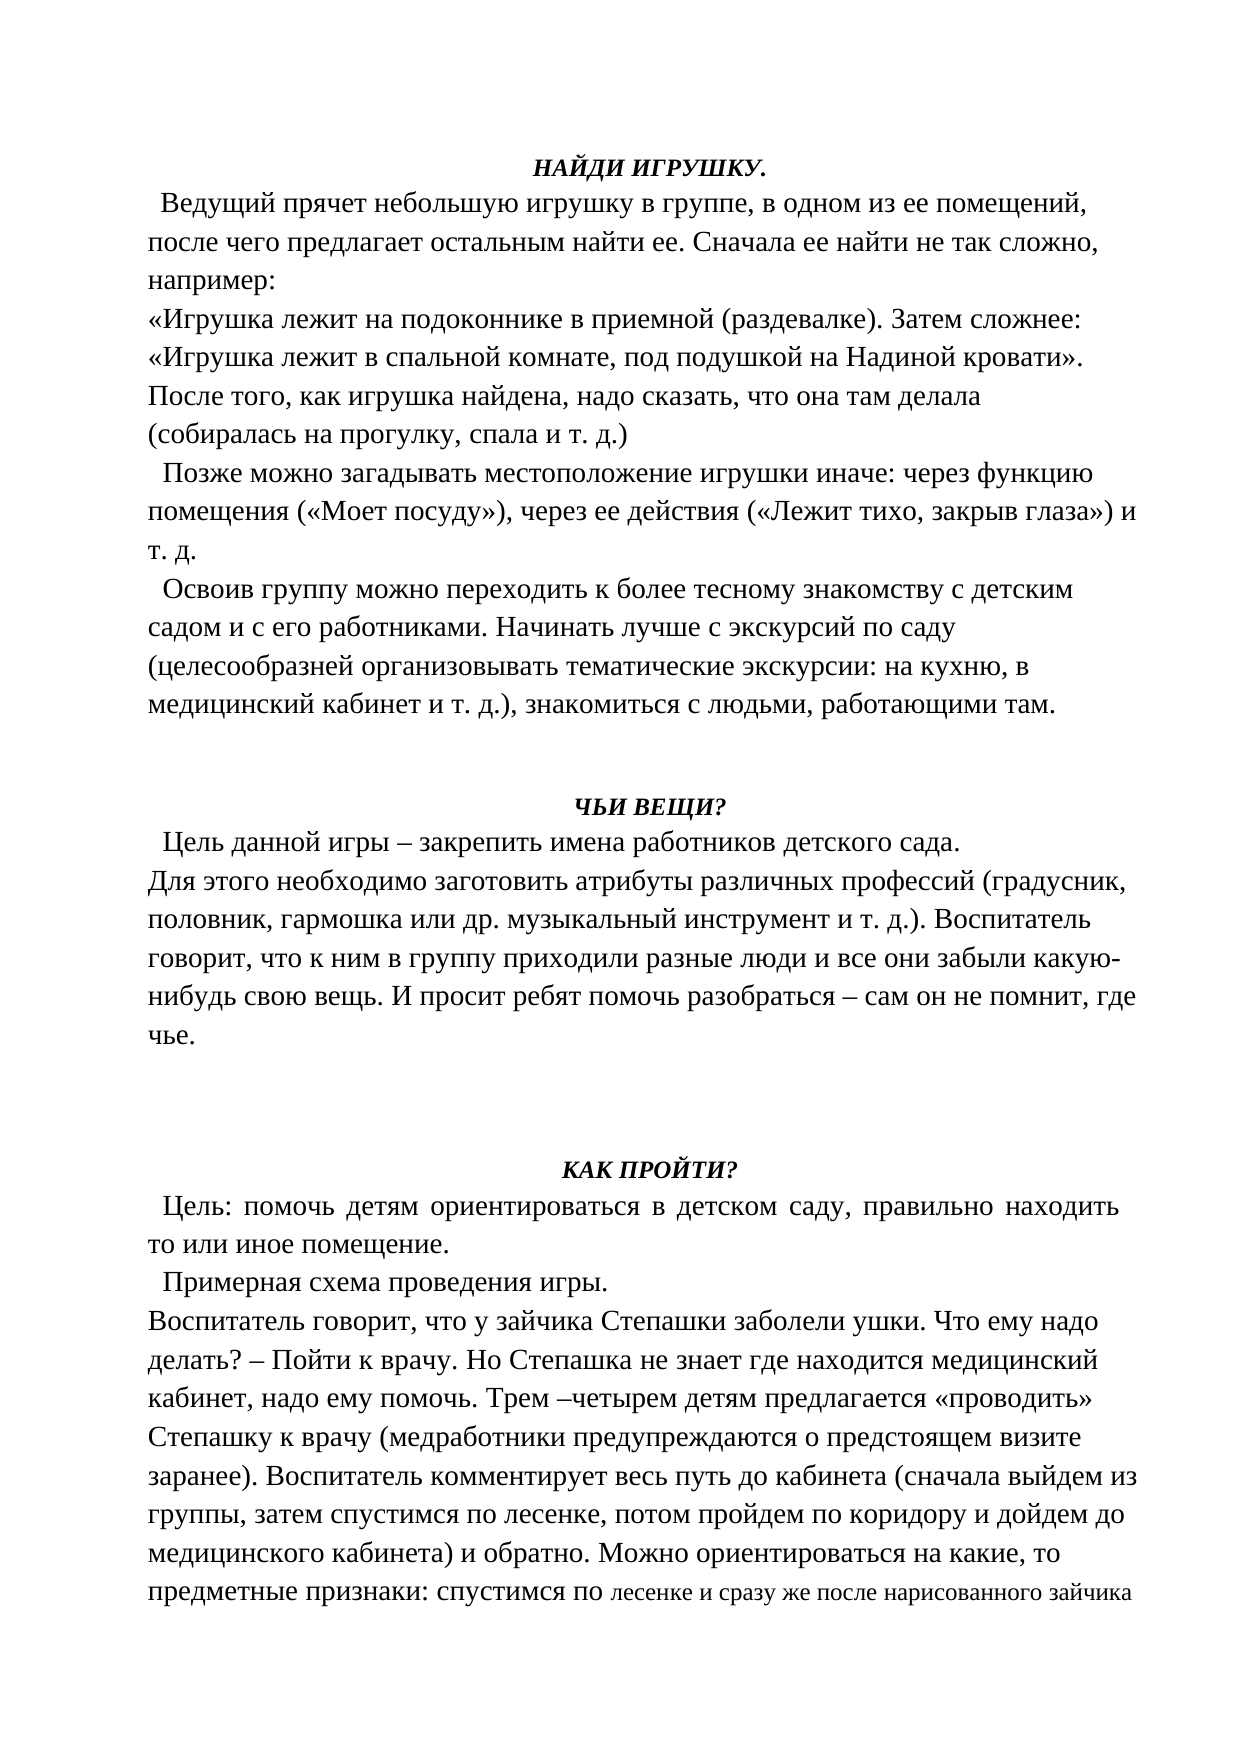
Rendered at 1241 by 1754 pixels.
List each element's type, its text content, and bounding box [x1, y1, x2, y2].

text (целесообразней организовывать тематические экскурсии: на кухню, в [148, 648, 1163, 681]
text НАЙДИ ИГРУШКУ. [220, 153, 1079, 181]
text Примерная схема проведения игры. [162, 1265, 1163, 1298]
text медицинский кабинет и т. д.), знакомиться с людьми, работающими там. [148, 686, 1163, 720]
text Воспитатель говорит, что у зайчика Степашки заболели ушки. Что ему надо делать? – Пойти к врачу. Но Степашка не знает где находится медицинский кабинет, надо ему помочь. Трем –четырем детям предлагается «проводить» [148, 1303, 1099, 1414]
text Освоив группу можно переходить к более тесному знакомству с детским садом и с его работниками. Начинать лучше с экскурсий по саду [148, 571, 1075, 643]
text Позже можно загадывать местоположение игрушки иначе: через функцию помещения («Моет посуду»), через ее действия («Лежит тихо, закрыв глаза») и т. д. [148, 455, 1138, 566]
text Для этого необходимо заготовить атрибуты различных профессий (градусник, половник, гармошка или др. музыкальный инструмент и т. д.). Воспитатель говорит, что к ним в группу приходили разные люди и все они забыли какую- нибудь свою вещь. И просит ребят помочь разобраться – сам он не помнит, где чье. [148, 863, 1138, 1050]
text «Игрушка лежит в спальной комнате, под подушкой на Надиной кровати». После того, как игрушка найдена, надо сказать, что она там делала (собиралась на прогулку, спала и т. д.) [148, 339, 1086, 450]
text ЧЬИ ВЕЩИ? [220, 792, 1079, 821]
text «Игрушка лежит на подоконнике в приемной (раздевалке). Затем сложнее: [148, 301, 1163, 334]
text Цель данной игры – закрепить имена работников детского сада. [162, 824, 1163, 858]
text Ведущий прячет небольшую игрушку в группе, в одном из ее помещений, после чего предлагает остальным найти ее. Сначала ее найти не так сложно, например: [148, 185, 1101, 296]
text КАК ПРОЙТИ? [220, 1155, 1079, 1184]
text Степашку к врачу (медработники предупреждаются о предстоящем визите заранее). Воспитатель комментирует весь путь до кабинета (сначала выйдем из группы, затем спустимся по лесенке, потом пройдем по коридору и дойдем до медицинского кабинета) и обратно. Можно ориентироваться на какие, то предметные признаки: спустимся по лесенке и сразу же после нарисованного зайчика [148, 1419, 1139, 1607]
text Цель: помочь детям ориентироваться в детском саду, правильно находить то или иное помещение. [148, 1188, 1120, 1260]
